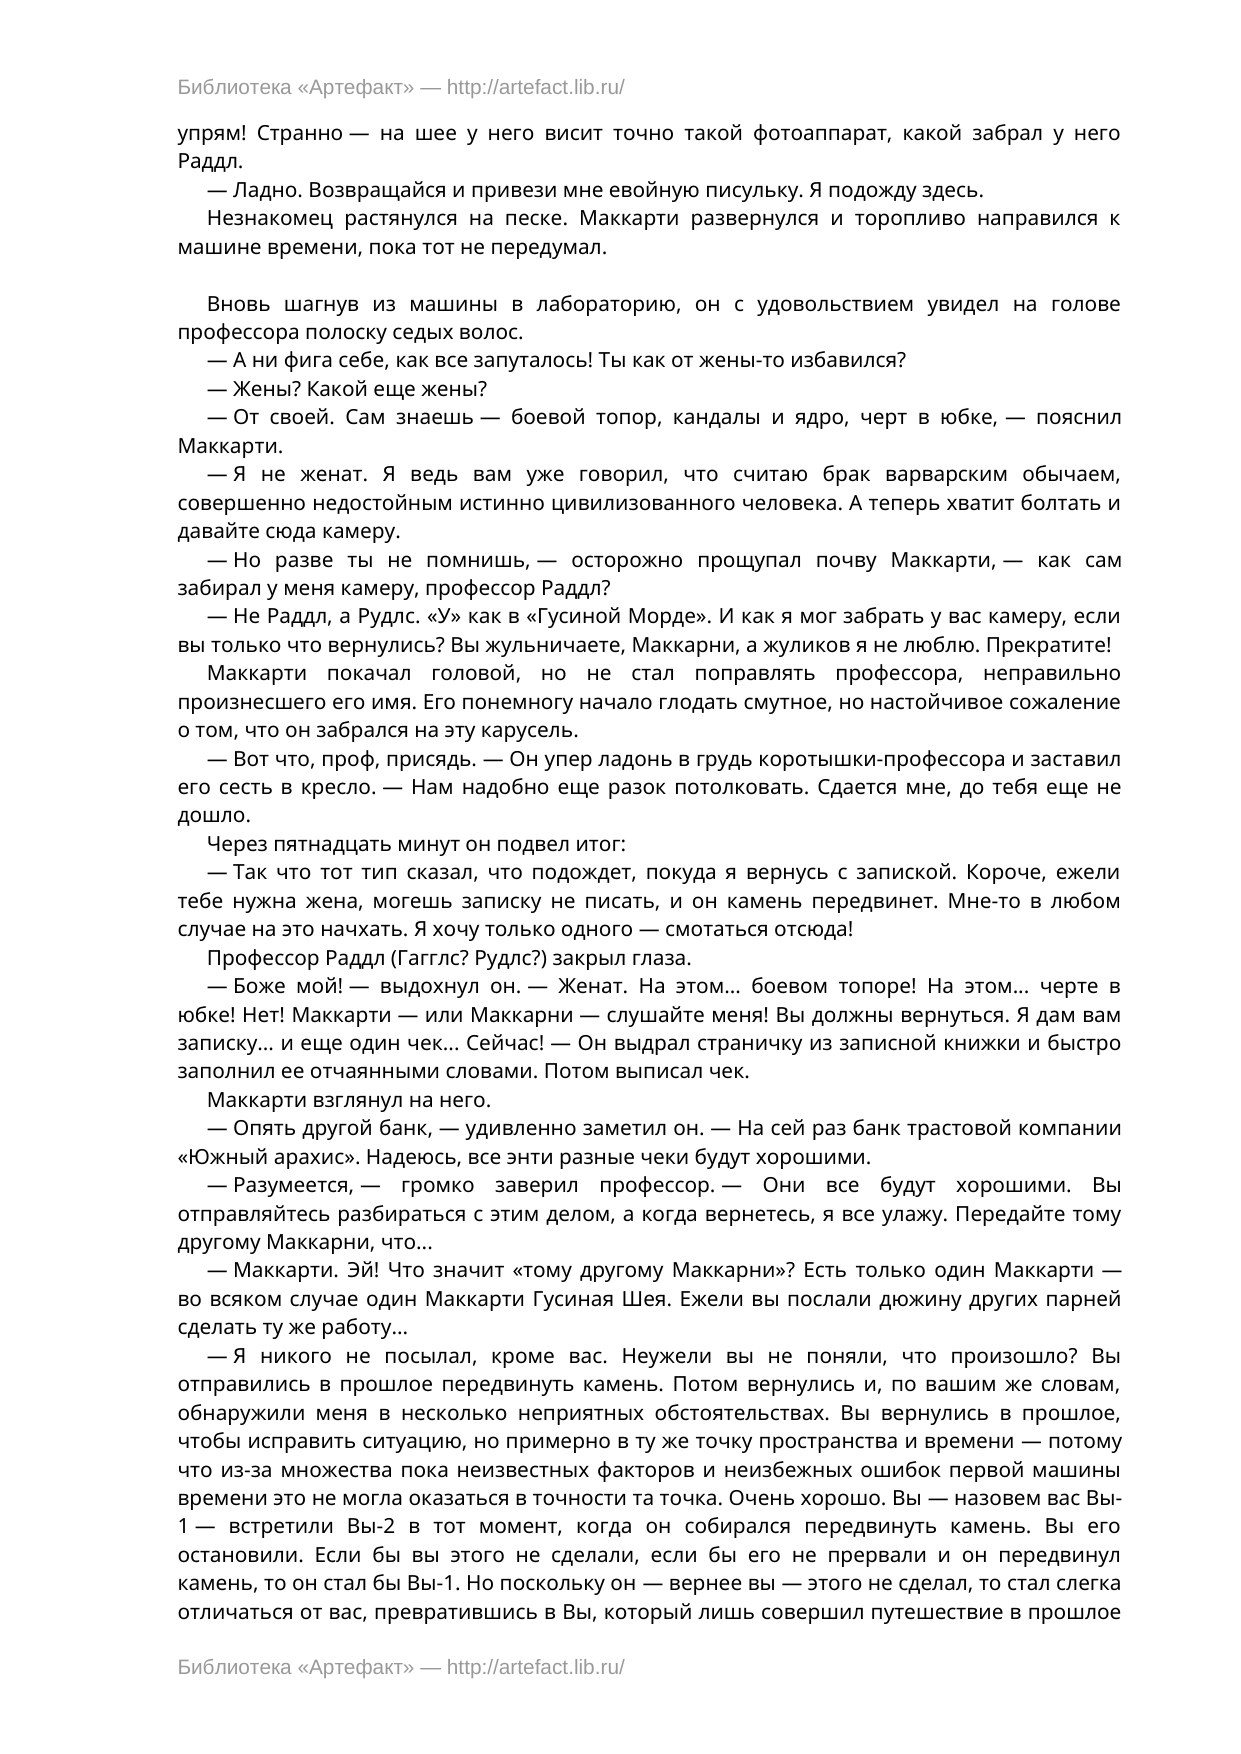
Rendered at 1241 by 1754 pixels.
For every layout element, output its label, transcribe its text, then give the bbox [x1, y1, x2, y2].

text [177, 1341, 1122, 1625]
text — Опять другой банк, — удивленно заметил он. — На сей раз банк трастовой компании «Южный арахис». Надеюсь, все энти разные чеки будут хорошими. [177, 1113, 1122, 1170]
text Незнакомец растянулся на песке. Маккарти развернулся и торопливо направился к машине времени, пока тот не передумал. [177, 203, 1122, 260]
text — Жены? Какой еще жены? [177, 374, 1122, 402]
text Через пятнадцать минут он подвел итог: [177, 829, 1122, 857]
text Маккарти взглянул на него. [177, 1085, 1122, 1113]
text — Вот что, проф, присядь. — Он упер ладонь в грудь коротышки-профессора и заставил его сесть в кресло. — Нам надобно еще разок потолковать. Сдается мне, до тебя еще не дошло. [177, 744, 1122, 829]
text — Я не женат. Я ведь вам уже говорил, что считаю брак варварским обычаем, совершенно недостойным истинно цивилизованного человека. А теперь хватит болтать и давайте сюда камеру. [177, 459, 1122, 545]
text Маккарти покачал головой, но не стал поправлять профессора, неправильно произнесшего его имя. Его понемногу начало глодать смутное, но настойчивое сожаление о том, что он забрался на эту карусель. [177, 658, 1122, 744]
text — Так что тот тип сказал, что подождет, покуда я вернусь с запиской. Короче, ежели тебе нужна жена, могешь записку не писать, и он камень передвинет. Мне-то в любом случае на это начхать. Я хочу только одного — смотаться отсюда! [177, 857, 1122, 943]
text — Разумеется, — громко заверил профессор. — Они все будут хорошими. Вы отправляйтесь разбираться с этим делом, а когда вернетесь, я все улажу. Передайте тому другому Маккарни, что... [177, 1170, 1122, 1256]
text — Ладно. Возвращайся и привези мне евойную писульку. Я подожду здесь. [177, 175, 1122, 203]
text — А ни фига себе, как все запуталось! Ты как от жены-то избавился? [177, 346, 1122, 374]
text — Не Раддл, а Рудлс. «У» как в «Гусиной Морде». И как я мог забрать у вас камеру, если вы только что вернулись? Вы жульничаете, Маккарни, а жуликов я не люблю. Прекратите! [177, 602, 1122, 658]
text — От своей. Сам знаешь — боевой топор, кандалы и ядро, черт в юбке, — пояснил Маккарти. [177, 402, 1122, 459]
text — Но разве ты не помнишь, — осторожно прощупал почву Маккарти, — как сам забирал у меня камеру, профессор Раддл? [177, 545, 1122, 602]
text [177, 118, 1122, 175]
text Вновь шагнув из машины в лабораторию, он с удовольствием увидел на голове профессора полоску седых волос. [177, 289, 1122, 346]
text — Маккарти. Эй! Что значит «тому другому Маккарни»? Есть только один Маккарти — во всяком случае один Маккарти Гусиная Шея. Ежели вы послали дюжину других парней сделать ту же работу... [177, 1256, 1122, 1341]
text — Боже мой! — выдохнул он. — Женат. На этом... боевом топоре! На этом... черте в юбке! Нет! Маккарти — или Маккарни — слушайте меня! Вы должны вернуться. Я дам вам записку... и еще один чек... Сейчас! — Он выдрал страничку из записной книжки и быстро заполнил ее отчаянными словами. Потом выписал чек. [177, 971, 1122, 1085]
text Профессор Раддл (Гагглс? Рудлс?) закрыл глаза. [177, 943, 1122, 971]
